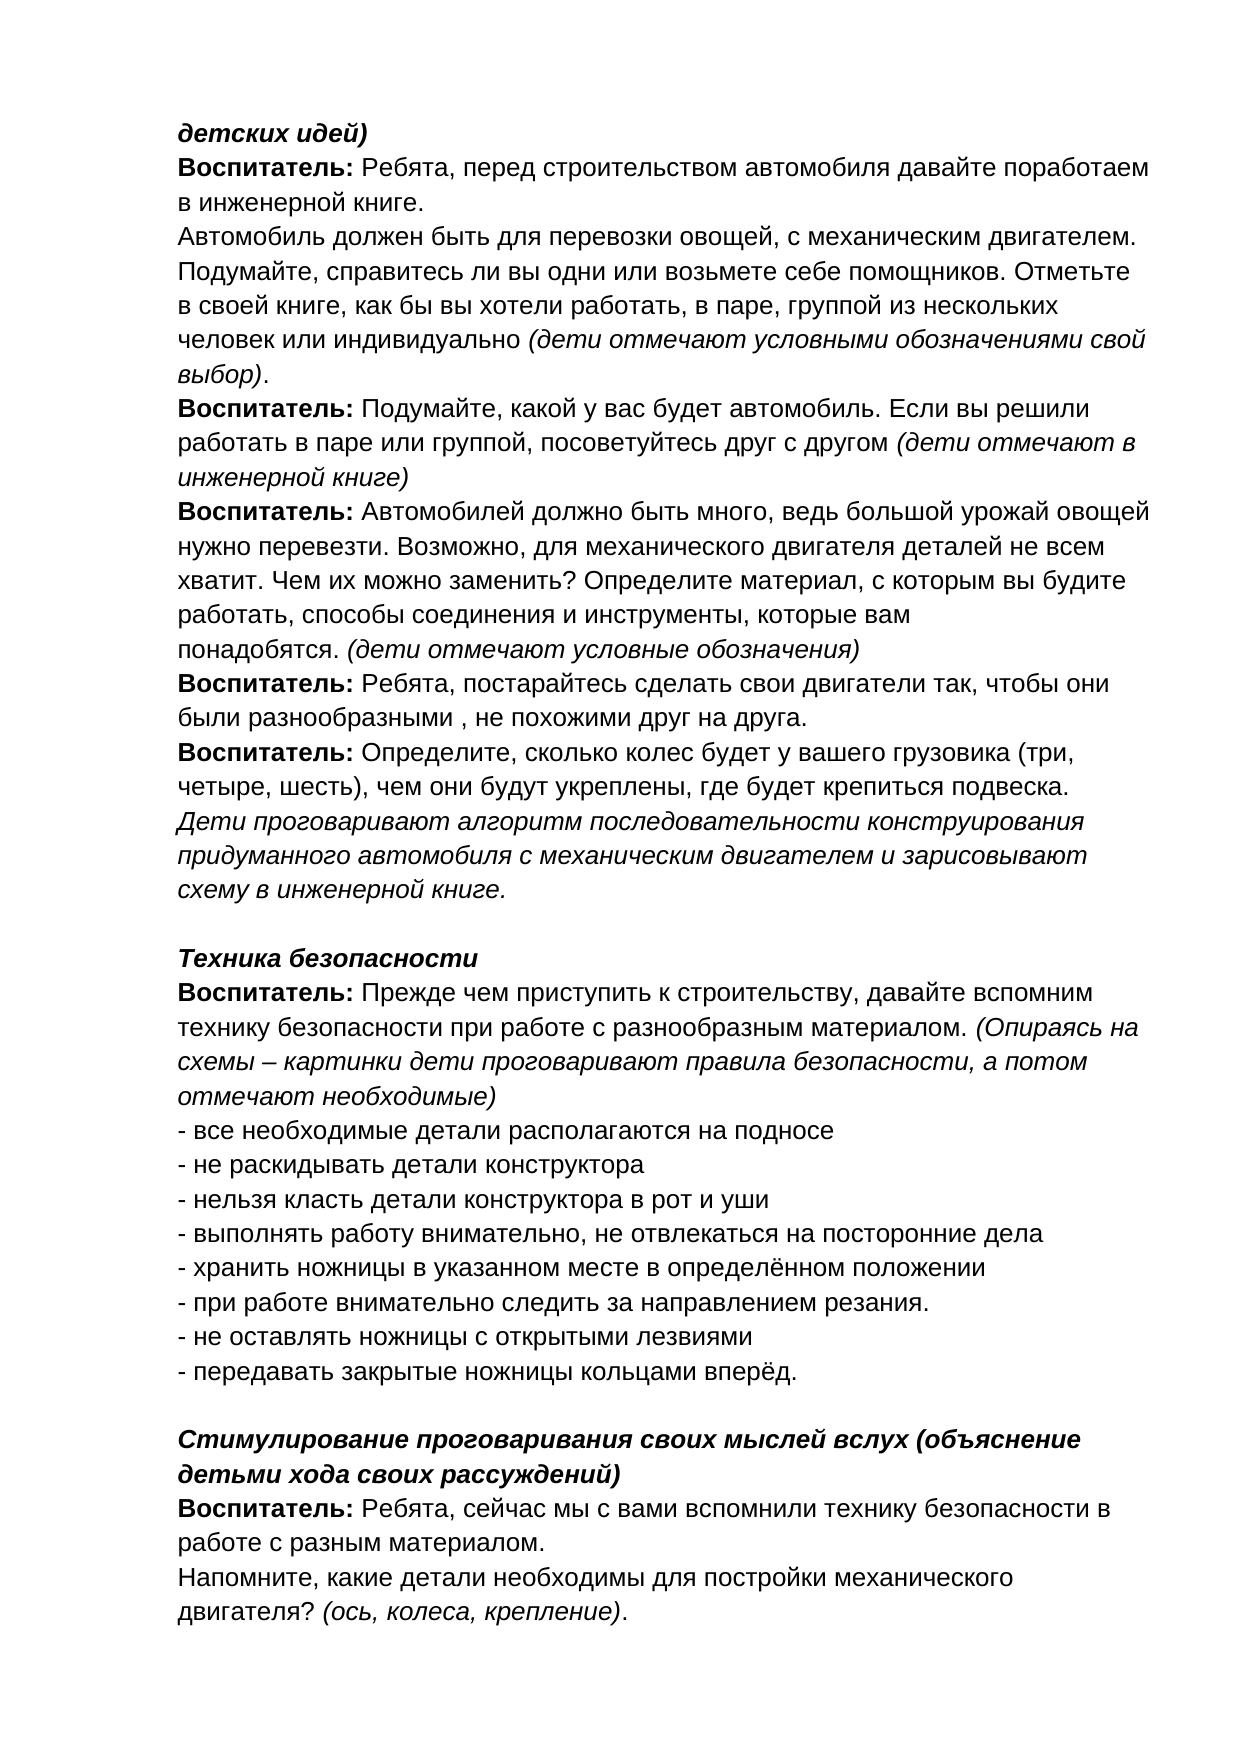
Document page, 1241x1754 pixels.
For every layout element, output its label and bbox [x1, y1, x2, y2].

text [177, 118, 1152, 1626]
